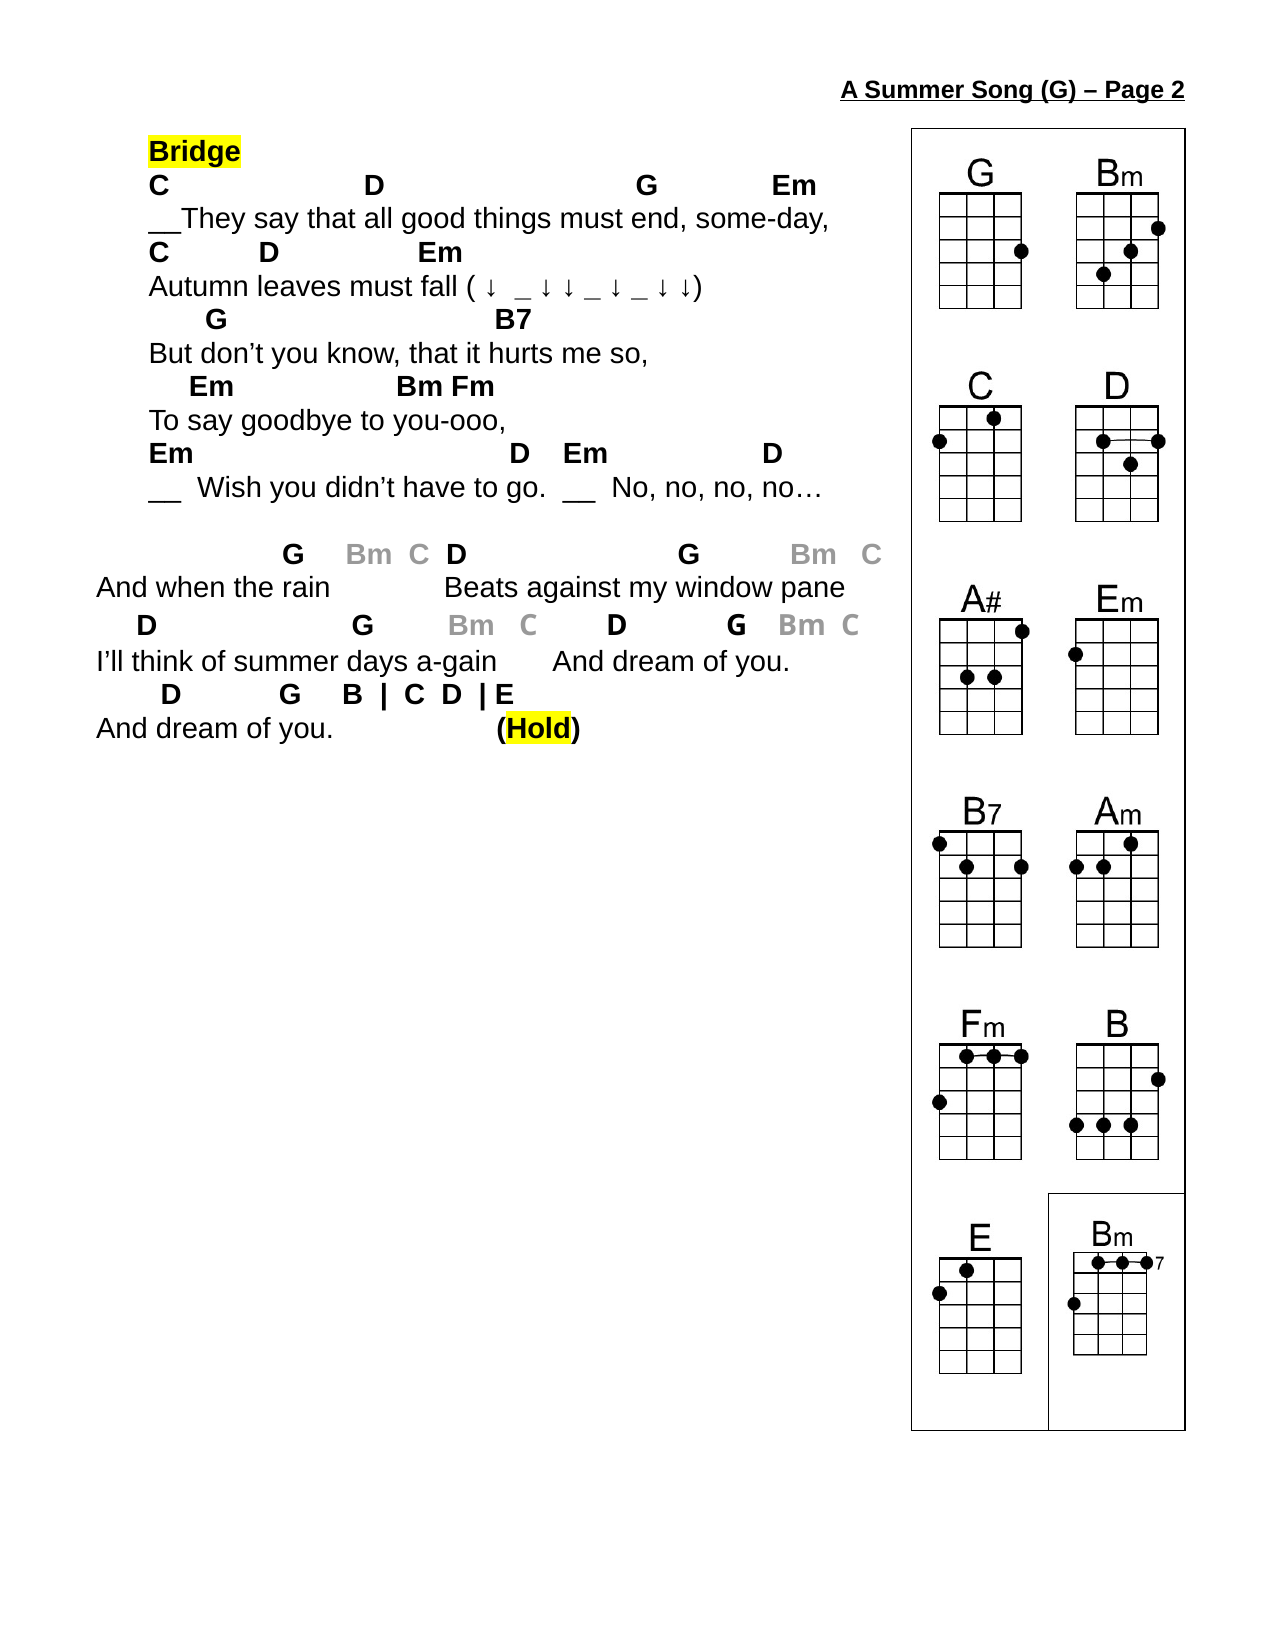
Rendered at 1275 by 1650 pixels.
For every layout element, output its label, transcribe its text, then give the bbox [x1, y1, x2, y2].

table_cell [912, 767, 1048, 980]
picture [1053, 560, 1180, 757]
picture [917, 347, 1043, 544]
table_cell [1048, 980, 1184, 1193]
picture [917, 772, 1043, 970]
table_cell [912, 980, 1048, 1193]
table_cell [1048, 554, 1184, 767]
table_cell [912, 341, 1048, 554]
table_cell [912, 1193, 1048, 1430]
table_cell [912, 554, 1048, 767]
picture [917, 985, 1043, 1182]
table_header [912, 129, 1048, 341]
picture [917, 1199, 1043, 1396]
text A Summer Song (G) – Page 2 [90, 75, 1185, 104]
table_header Bridge C D G Em __They say that all good things must end, some-day, C D Em Autumn leaves must fall ( ↓ _ ↓ ↓ _ ↓ _ ↓ ↓) G B7 But don’t you know, that it hurts me so, Em Bm Fm To say goodbye to you-ooo, Em D Em D __ Wish you didn’t have to go. __ No, no, no, no… G Bm C D G Bm C And when the rain Beats against my window pane D G Bm C D G Bm C I’ll think of summer days a-gain And dream of you. D G B | C D | E And dream of you. (Hold) [90, 128, 911, 1430]
picture [1053, 347, 1180, 544]
picture [1054, 134, 1180, 331]
picture [1054, 985, 1180, 1182]
picture [1054, 772, 1180, 970]
picture [917, 560, 1044, 757]
picture [1054, 1199, 1179, 1375]
table_header [1048, 129, 1184, 341]
table_cell [1048, 767, 1184, 980]
table_cell [1049, 1194, 1184, 1430]
table_cell [1048, 341, 1184, 554]
picture [917, 134, 1043, 331]
